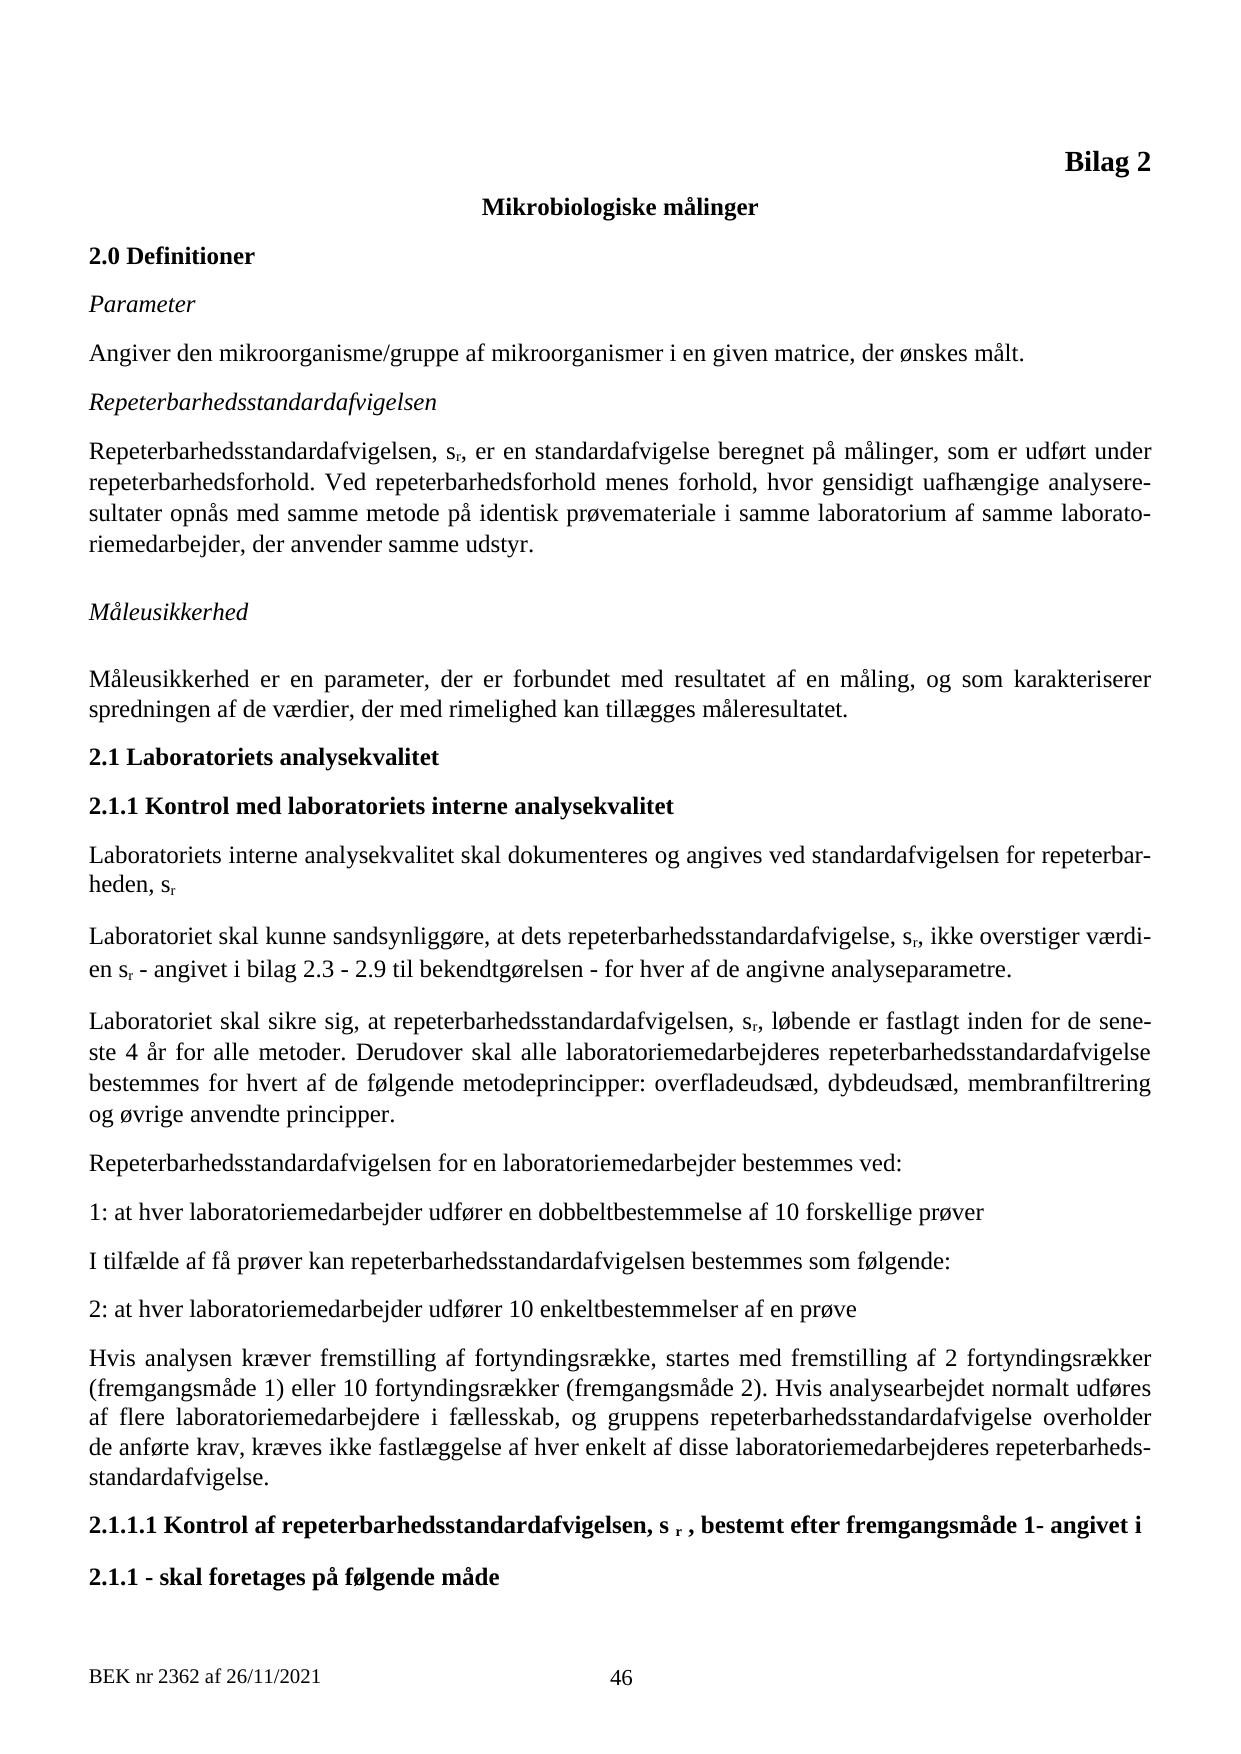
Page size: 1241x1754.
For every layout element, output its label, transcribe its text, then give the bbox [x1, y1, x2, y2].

subtitle Kontrol af repeterbarhedsstandardafvigelsen, s r , bestemt efter fremgangsmåde 1- angivet i [88, 1510, 1236, 1539]
text Parameter [88, 289, 259, 318]
text Måleusikkerhed er en parameter, der er forbundet med resultatet af en måling, og som karakteriserer spredningen af de værdier, der med rimelighed kan tillægges måleresultatet. [88, 664, 1152, 722]
subtitle Laboratoriets analysekvalitet [88, 742, 1236, 771]
text 1: at hver laboratoriemedarbejder udfører en dobbeltbestemmelse af 10 forskellige prøver I tilfælde af få prøver kan repeterbarhedsstandardafvigelsen bestemmes som følgende: [88, 1197, 986, 1274]
text Repeterbarhedsstandardafvigelsen for en laboratoriemedarbejder bestemmes ved: [88, 1148, 1236, 1177]
text Laboratoriet skal sikre sig, at repeterbarhedsstandardafvigelsen, sr, løbende er fastlagt inden for de sene- ste 4 år for alle metoder. Derudover skal alle laboratoriemedarbejderes repeterbarhedsstandardafvigelse bestemmes for hvert af de følgende metodeprincipper: overfladeudsæd, dybdeudsæd, membranfiltrering og øvrige anvendte principper. [88, 1006, 1152, 1128]
text Angiver den mikroorganisme/gruppe af mikroorganismer i en given matrice, der ønskes målt. [88, 338, 1236, 367]
text Måleusikkerhed [88, 597, 1236, 625]
text Laboratoriet skal kunne sandsynliggøre, at dets repeterbarhedsstandardafvigelse, sr, ikke overstiger værdi- en sr - angivet i bilag 2.3 - 2.9 til bekendtgørelsen - for hver af de angivne analyseparametre. [88, 921, 1152, 983]
text 2: at hver laboratoriemedarbejder udfører 10 enkeltbestemmelser af en prøve [88, 1295, 1236, 1323]
text 2.1.1 - skal foretages på følgende måde [88, 1562, 1236, 1591]
list Kontrol med laboratoriets interne analysekvalitet [88, 791, 1236, 820]
text Hvis analysen kræver fremstilling af fortyndingsrække, startes med fremstilling af 2 fortyndingsrækker (fremgangsmåde 1) eller 10 fortyndingsrækker (fremgangsmåde 2). Hvis analysearbejdet normalt udføres af flere laboratoriemedarbejdere i fællesskab, og gruppens repeterbarhedsstandardafvigelse overholder de anførte krav, kræves ikke fastlæggelse af hver enkelt af disse laboratoriemedarbejderes repeterbarheds- standardafvigelse. [88, 1343, 1152, 1490]
text Repeterbarhedsstandardafvigelsen, sr, er en standardafvigelse beregnet på målinger, som er udført under repeterbarhedsforhold. Ved repeterbarhedsforhold menes forhold, hvor gensidigt uafhængige analysere- sultater opnås med samme metode på identisk prøvemateriale i samme laboratorium af samme laborato- riemedarbejder, der anvender samme udstyr. [88, 436, 1152, 558]
subtitle Mikrobiologiske målinger [482, 192, 762, 221]
text Bilag 2 [1064, 144, 1236, 178]
subtitle Definitioner [88, 241, 259, 269]
text Laboratoriets interne analysekvalitet skal dokumenteres og angives ved standardafvigelsen for repeterbar- heden, sr [88, 840, 1152, 898]
text Repeterbarhedsstandardafvigelsen [88, 387, 1236, 416]
